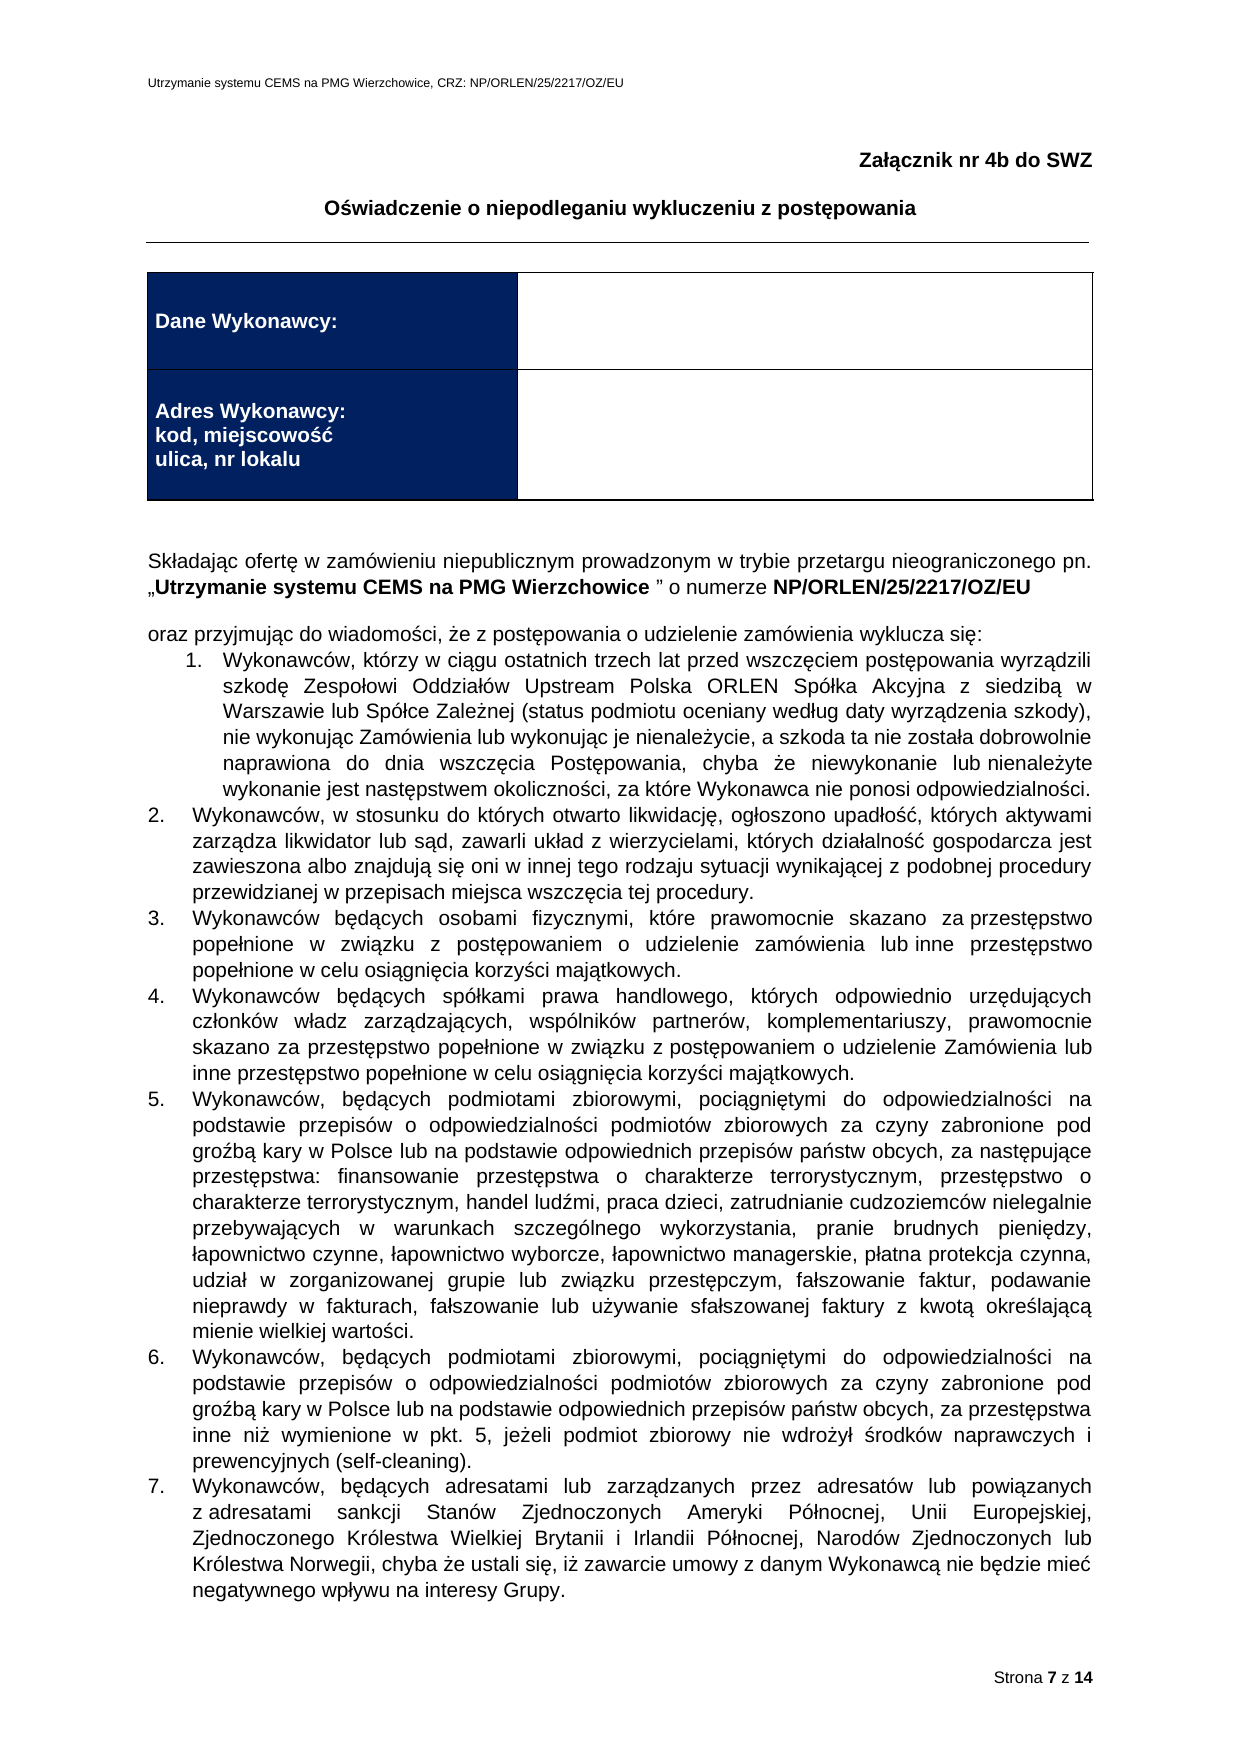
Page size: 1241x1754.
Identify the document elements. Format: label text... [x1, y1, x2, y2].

text oraz przyjmując do wiadomości, że z postępowania o udzielenie zamówienia wyklucza się: [148, 622, 1093, 646]
text Składając ofertę w zamówieniu niepublicznym prowadzonym w trybie przetargu nieograniczonego pn. „Utrzymanie systemu CEMS na PMG Wierzchowice ” o numerze NP/ORLEN/25/2217/OZ/EU [148, 549, 1093, 599]
text Załącznik nr 4b do SWZ [148, 148, 1093, 172]
table_header Dane Wykonawcy: [148, 273, 517, 369]
list Wykonawców będących spółkami prawa handlowego, których odpowiednio urzędujących członków władz zarządzających, wspólników partnerów, komplementariuszy, prawomocnie skazano za przestępstwo popełnione w związku z postępowaniem o udzielenie Zamówienia lub inne przestępstwo popełnione w celu osiągnięcia korzyści majątkowych. [148, 983, 1093, 1085]
list Wykonawców, którzy w ciągu ostatnich trzech lat przed wszczęciem postępowania wyrządzili szkodę Zespołowi Oddziałów Upstream Polska ORLEN Spółka Akcyjna z siedzibą w Warszawie lub Spółce Zależnej (status podmiotu oceniany według daty wyrządzenia szkody), nie wykonując Zamówienia lub wykonując je nienależycie, a szkoda ta nie została dobrowolnie naprawiona do dnia wszczęcia Postępowania, chyba że niewykonanie lub nienależyte wykonanie jest następstwem okoliczności, za które Wykonawca nie ponosi odpowiedzialności. [185, 648, 1093, 801]
list Wykonawców, będących adresatami lub zarządzanych przez adresatów lub powiązanych z adresatami sankcji Stanów Zjednoczonych Ameryki Północnej, Unii Europejskiej, Zjednoczonego Królestwa Wielkiej Brytanii i Irlandii Północnej, Narodów Zjednoczonych lub Królestwa Norwegii, chyba że ustali się, iż zawarcie umowy z danym Wykonawcą nie będzie mieć negatywnego wpływu na interesy Grupy. [148, 1474, 1093, 1602]
table_cell [518, 370, 1092, 499]
table_header [518, 273, 1092, 369]
list Wykonawców będących osobami fizycznymi, które prawomocnie skazano za przestępstwo popełnione w związku z postępowaniem o udzielenie zamówienia lub inne przestępstwo popełnione w celu osiągnięcia korzyści majątkowych. [148, 906, 1093, 982]
text Oświadczenie o niepodleganiu wykluczeniu z postępowania [148, 196, 1093, 220]
list Wykonawców, będących podmiotami zbiorowymi, pociągniętymi do odpowiedzialności na podstawie przepisów o odpowiedzialności podmiotów zbiorowych za czyny zabronione pod groźbą kary w Polsce lub na podstawie odpowiednich przepisów państw obcych, za przestępstwa inne niż wymienione w pkt. 5, jeżeli podmiot zbiorowy nie wdrożył środków naprawczych i prewencyjnych (self-cleaning). [148, 1345, 1093, 1472]
list Wykonawców, w stosunku do których otwarto likwidację, ogłoszono upadłość, których aktywami zarządza likwidator lub sąd, zawarli układ z wierzycielami, których działalność gospodarcza jest zawieszona albo znajdują się oni w innej tego rodzaju sytuacji wynikającej z podobnej procedury przewidzianej w przepisach miejsca wszczęcia tej procedury. [148, 803, 1093, 904]
table_cell Adres Wykonawcy: kod, miejscowość ulica, nr lokalu [148, 370, 517, 499]
list Wykonawców, będących podmiotami zbiorowymi, pociągniętymi do odpowiedzialności na podstawie przepisów o odpowiedzialności podmiotów zbiorowych za czyny zabronione pod groźbą kary w Polsce lub na podstawie odpowiednich przepisów państw obcych, za następujące przestępstwa: finansowanie przestępstwa o charakterze terrorystycznym, przestępstwo o charakterze terrorystycznym, handel ludźmi, praca dzieci, zatrudnianie cudzoziemców nielegalnie przebywających w warunkach szczególnego wykorzystania, pranie brudnych pieniędzy, łapownictwo czynne, łapownictwo wyborcze, łapownictwo managerskie, płatna protekcja czynna, udział w zorganizowanej grupie lub związku przestępczym, fałszowanie faktur, podawanie nieprawdy w fakturach, fałszowanie lub używanie sfałszowanej faktury z kwotą określającą mienie wielkiej wartości. [148, 1087, 1093, 1343]
